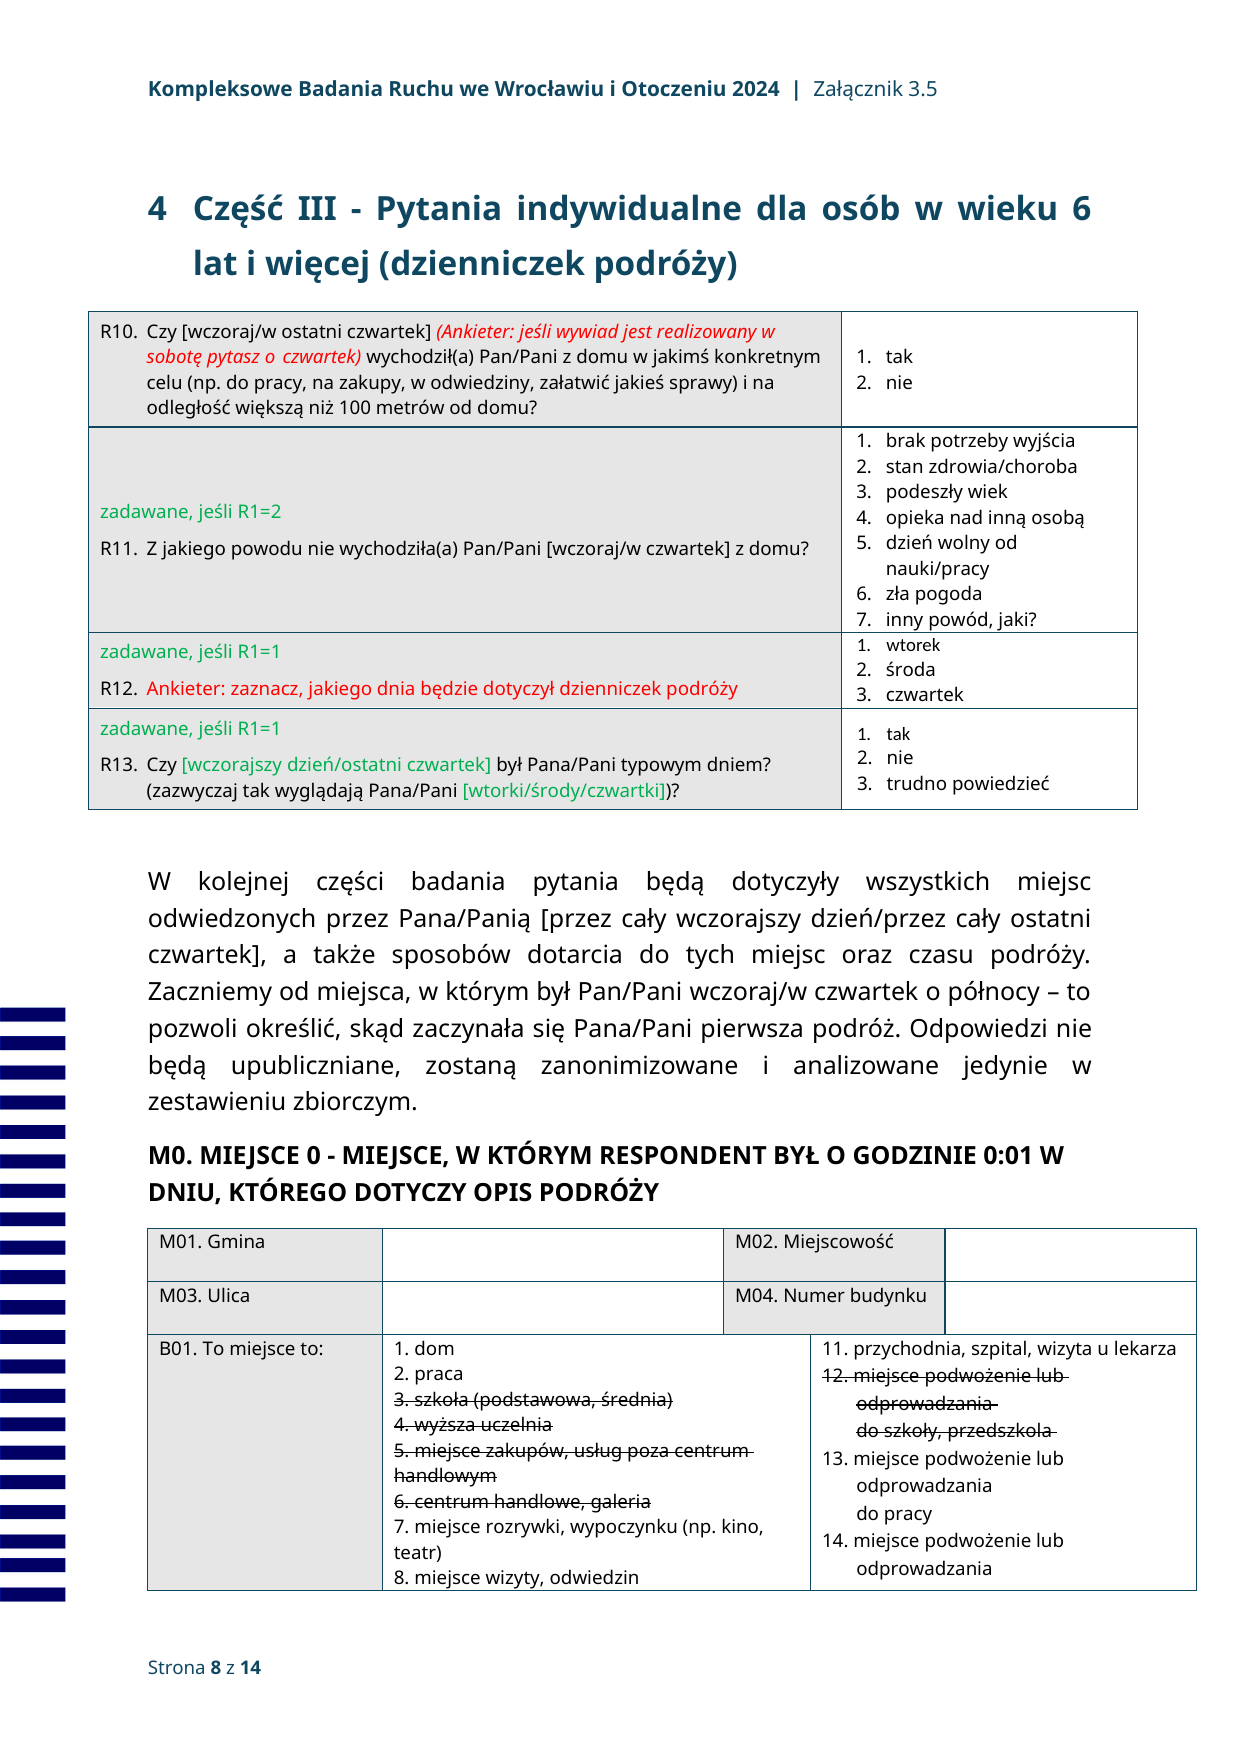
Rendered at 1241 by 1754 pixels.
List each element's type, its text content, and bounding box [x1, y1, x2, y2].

table_header [383, 1229, 723, 1281]
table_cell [383, 1335, 810, 1590]
table_header [946, 1229, 1196, 1281]
table_cell brak potrzeby wyjścia stan zdrowia/choroba podeszły wiek opieka nad inną osobą dzień wolny od nauki/pracy zła pogoda inny powód, jaki? [842, 428, 1137, 632]
table_cell zadawane, jeśli R1=1 Czy [wczorajszy dzień/ostatni czwartek] był Pana/Pani typowym dniem? (zazwyczaj tak wyglądają Pana/Pani [wtorki/środy/czwartki])? [89, 709, 841, 809]
picture [0, 1007, 66, 1602]
text M0. MIEJSCE 0 - MIEJSCE, W KTÓRYM RESPONDENT BYŁ O GODZINIE 0:01 W DNIU, KTÓREGO DOTYCZY OPIS PODRÓŻY [148, 1137, 1093, 1208]
table_cell zadawane, jeśli R1=1 Ankieter: zaznacz, jakiego dnia będzie dotyczył dzienniczek podróży [89, 633, 841, 707]
table_cell tak nie trudno powiedzieć [842, 709, 1137, 809]
table_header M01. Gmina [148, 1229, 382, 1281]
table_cell B01. To miejsce to: [148, 1335, 382, 1590]
table_cell zadawane, jeśli R1=2 Z jakiego powodu nie wychodziła(a) Pan/Pani [wczoraj/w czwartek] z domu? [89, 428, 841, 632]
table_cell M04. Numer budynku [724, 1282, 944, 1334]
table_cell M03. Ulica [148, 1282, 382, 1334]
table_cell wtorek środa czwartek [842, 633, 1137, 707]
table_header Czy [wczoraj/w ostatni czwartek] (Ankieter: jeśli wywiad jest realizowany w sobotę pytasz o czwartek) wychodził(a) Pan/Pani z domu w jakimś konkretnym celu (np. do pracy, na zakupy, w odwiedziny, załatwić jakieś sprawy) i na odległość większą niż 100 metrów od domu? [89, 312, 841, 426]
table_header M02. Miejscowość [724, 1229, 944, 1281]
table_header tak nie [842, 312, 1137, 426]
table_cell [811, 1335, 1196, 1590]
subtitle Część III - Pytania indywidualne dla osób w wieku 6 lat i więcej (dzienniczek podróży) [148, 185, 1093, 285]
text W kolejnej części badania pytania będą dotyczyły wszystkich miejsc odwiedzonych przez Pana/Panią [przez cały wczorajszy dzień/przez cały ostatni czwartek], a także sposobów dotarcia do tych miejsc oraz czasu podróży. Zaczniemy od miejsca, w którym był Pan/Pani wczoraj/w czwartek o północy – to pozwoli określić, skąd zaczynała się Pana/Pani pierwsza podróż. Odpowiedzi nie będą upubliczniane, zostaną zanonimizowane i analizowane jedynie w zestawieniu zbiorczym. [148, 863, 1093, 1118]
table_cell [946, 1282, 1196, 1334]
table_cell [383, 1282, 723, 1334]
